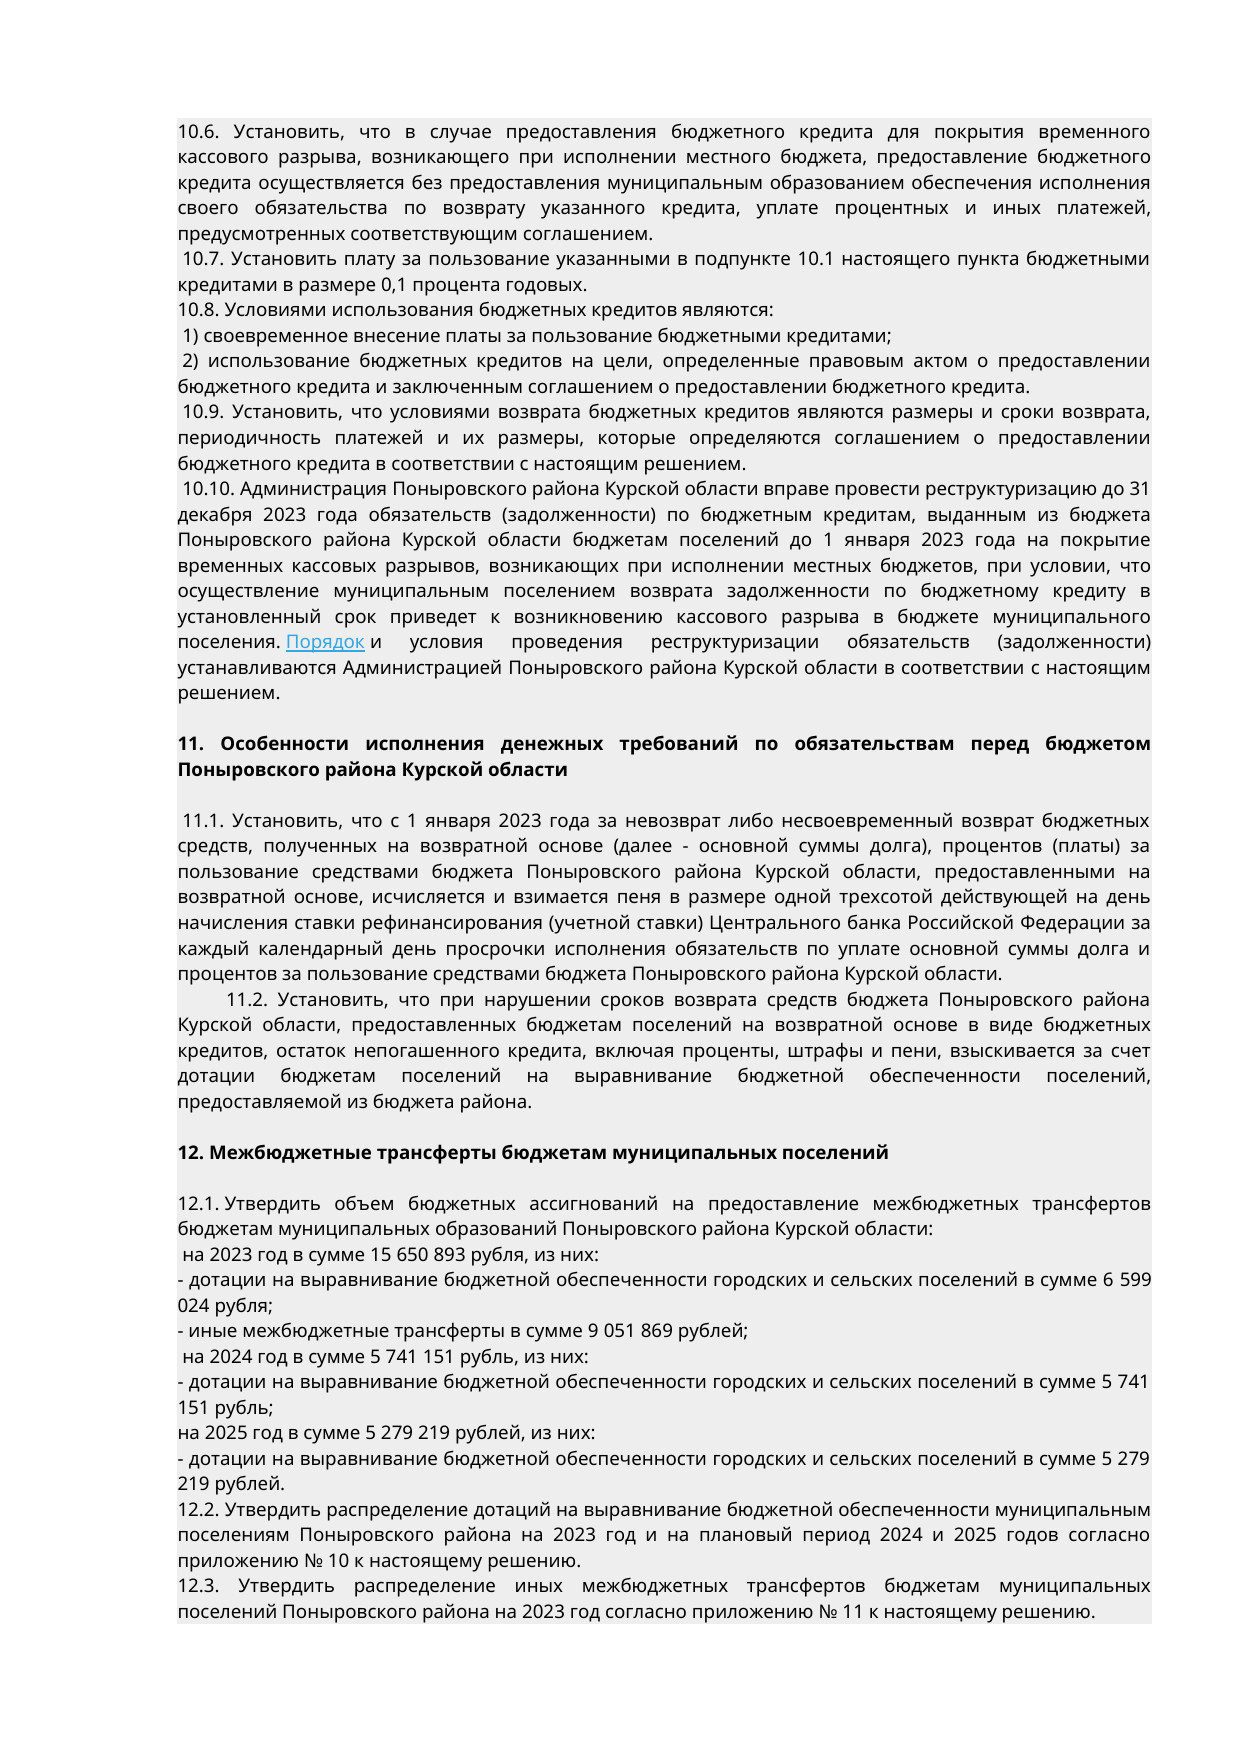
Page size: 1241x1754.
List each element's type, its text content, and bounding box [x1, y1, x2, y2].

text - иные межбюджетные трансферты в сумме 9 051 869 рублей; [177, 1318, 1152, 1343]
text 10.9. Установить, что условиями возврата бюджетных кредитов являются размеры и сроки возврата, периодичность платежей и их размеры, которые определяются соглашением о предоставлении бюджетного кредита в соответствии с настоящим решением. [177, 399, 1152, 475]
text 10.7. Установить плату за пользование указанными в подпункте 10.1 настоящего пункта бюджетными кредитами в размере 0,1 процента годовых. [177, 246, 1152, 297]
text на 2024 год в сумме 5 741 151 рубль, из них: [177, 1343, 1152, 1369]
text 12.1. Утвердить объем бюджетных ассигнований на предоставление межбюджетных трансфертов бюджетам муниципальных образований Поныровского района Курской области: [177, 1190, 1152, 1241]
text - дотации на выравнивание бюджетной обеспеченности городских и сельских поселений в сумме 5 741 151 рубль; [177, 1369, 1152, 1420]
text 10.6. Установить, что в случае предоставления бюджетного кредита для покрытия временного кассового разрыва, возникающего при исполнении местного бюджета, предоставление бюджетного кредита осуществляется без предоставления муниципальным образованием обеспечения исполнения своего обязательства по возврату указанного кредита, уплате процентных и иных платежей, предусмотренных соответствующим соглашением. [177, 118, 1152, 246]
text 2) использование бюджетных кредитов на цели, определенные правовым актом о предоставлении бюджетного кредита и заключенным соглашением о предоставлении бюджетного кредита. [177, 348, 1152, 399]
text 10.10. Администрация Поныровского района Курской области вправе провести реструктуризацию до 31 декабря 2023 года обязательств (задолженности) по бюджетным кредитам, выданным из бюджета Поныровского района Курской области бюджетам поселений до 1 января 2023 года на покрытие временных кассовых разрывов, возникающих при исполнении местных бюджетов, при условии, что осуществление муниципальным поселением возврата задолженности по бюджетному кредиту в установленный срок приведет к возникновению кассового разрыва в бюджете муниципального поселения. Порядок и условия проведения реструктуризации обязательств (задолженности) устанавливаются Администрацией Поныровского района Курской области в соответствии с настоящим решением. [177, 475, 1152, 705]
text на 2023 год в сумме 15 650 893 рубля, из них: [177, 1241, 1152, 1267]
text на 2025 год в сумме 5 279 219 рублей, из них: [177, 1420, 1152, 1445]
text 10.8. Условиями использования бюджетных кредитов являются: [177, 297, 1152, 322]
text 12. Межбюджетные трансферты бюджетам муниципальных поселений [177, 1139, 1152, 1164]
text - дотации на выравнивание бюджетной обеспеченности городских и сельских поселений в сумме 6 599 024 рубля; [177, 1267, 1152, 1318]
text 11. Особенности исполнения денежных требований по обязательствам перед бюджетом Поныровского района Курской области [177, 731, 1152, 782]
text 11.2. Установить, что при нарушении сроков возврата средств бюджета Поныровского района Курской области, предоставленных бюджетам поселений на возвратной основе в виде бюджетных кредитов, остаток непогашенного кредита, включая проценты, штрафы и пени, взыскивается за счет дотации бюджетам поселений на выравнивание бюджетной обеспеченности поселений, предоставляемой из бюджета района. [177, 986, 1152, 1113]
text - дотации на выравнивание бюджетной обеспеченности городских и сельских поселений в сумме 5 279 219 рублей. [177, 1445, 1152, 1496]
text 12.2. Утвердить распределение дотаций на выравнивание бюджетной обеспеченности муниципальным поселениям Поныровского района на 2023 год и на плановый период 2024 и 2025 годов согласно приложению № 10 к настоящему решению. [177, 1496, 1152, 1573]
text 12.3. Утвердить распределение иных межбюджетных трансфертов бюджетам муниципальных поселений Поныровского района на 2023 год согласно приложению № 11 к настоящему решению. [177, 1573, 1152, 1624]
text 11.1. Установить, что с 1 января 2023 года за невозврат либо несвоевременный возврат бюджетных средств, полученных на возвратной основе (далее - основной суммы долга), процентов (платы) за пользование средствами бюджета Поныровского района Курской области, предоставленными на возвратной основе, исчисляется и взимается пеня в размере одной трехсотой действующей на день начисления ставки рефинансирования (учетной ставки) Центрального банка Российской Федерации за каждый календарный день просрочки исполнения обязательств по уплате основной суммы долга и процентов за пользование средствами бюджета Поныровского района Курской области. [177, 807, 1152, 986]
text 1) своевременное внесение платы за пользование бюджетными кредитами; [177, 322, 1152, 348]
